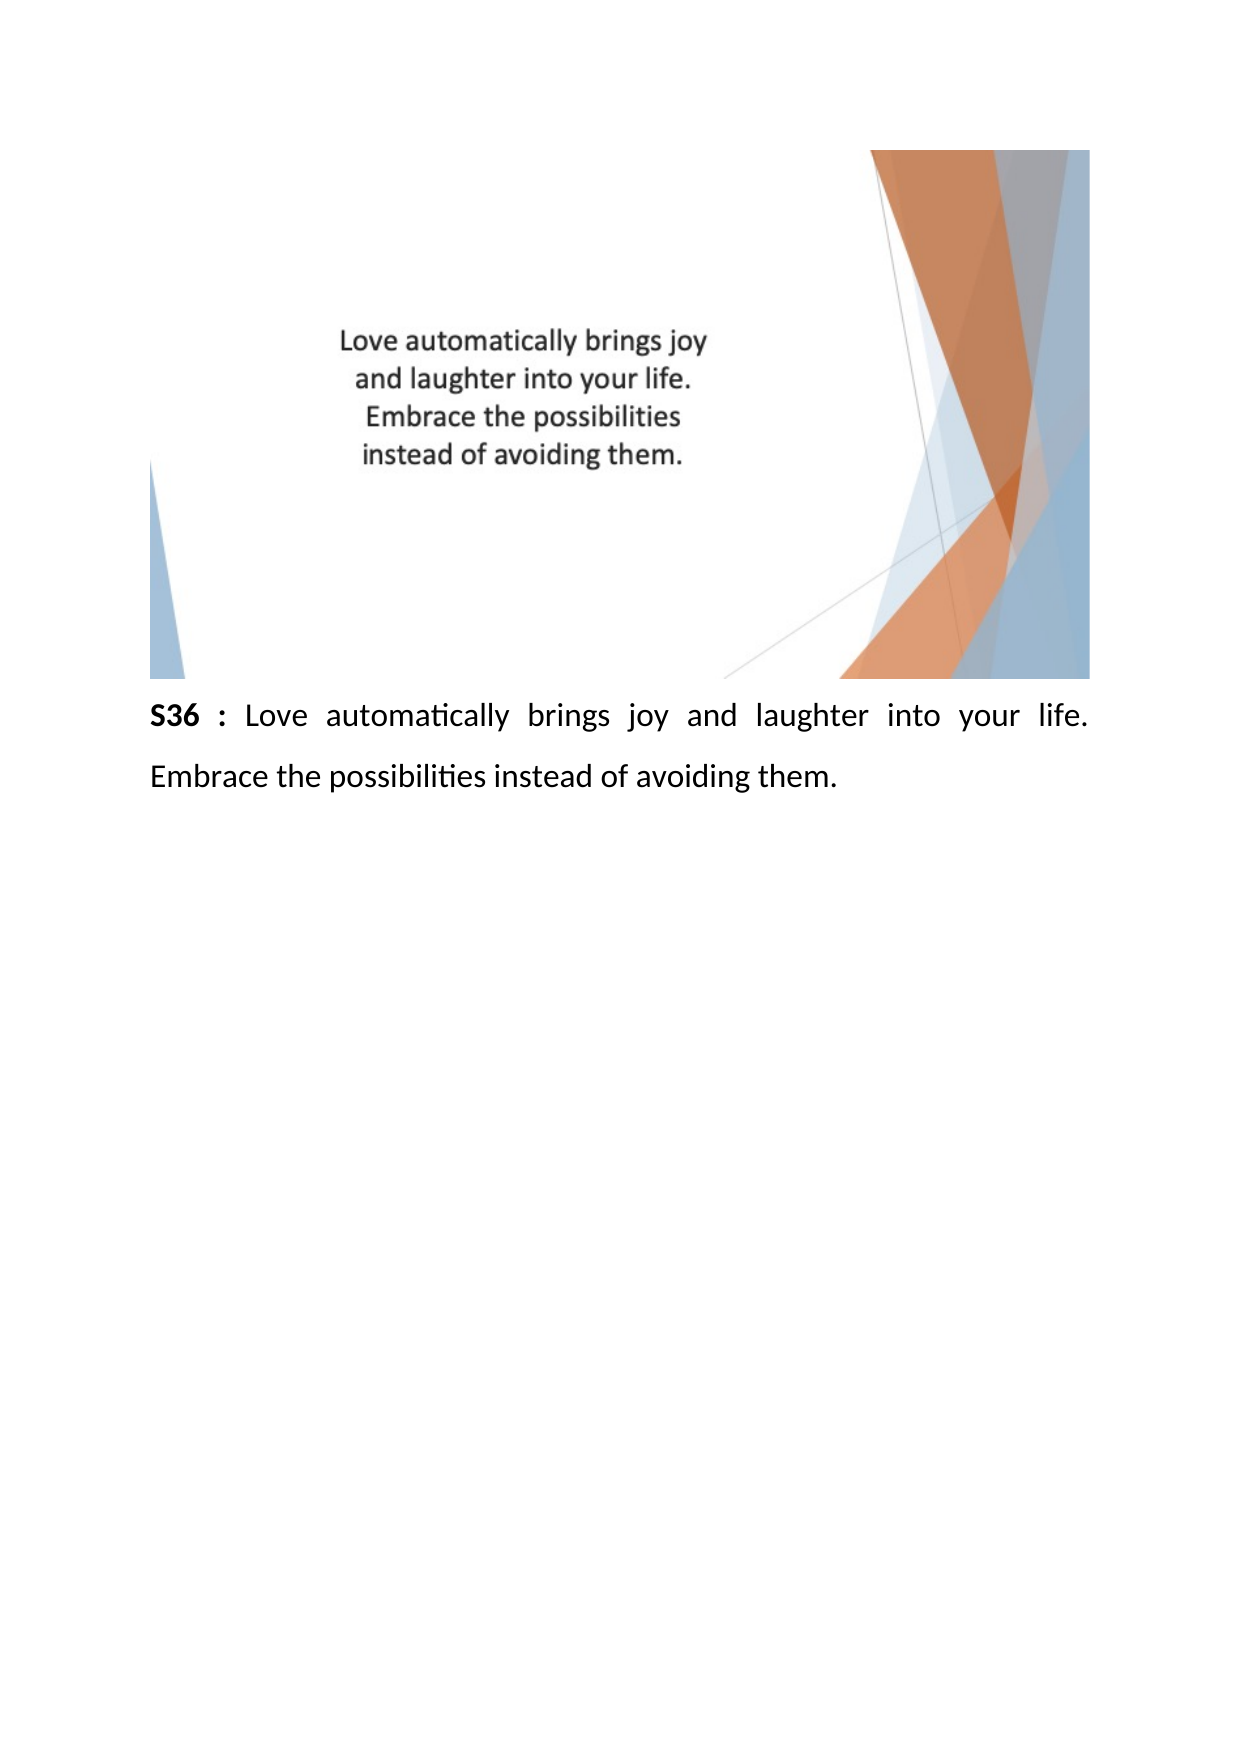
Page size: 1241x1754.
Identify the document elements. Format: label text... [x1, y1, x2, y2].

text S36 : Love automatically brings joy and laughter into your life. Embrace the possibilities instead of avoiding them. [150, 694, 1090, 796]
picture [150, 150, 1090, 679]
